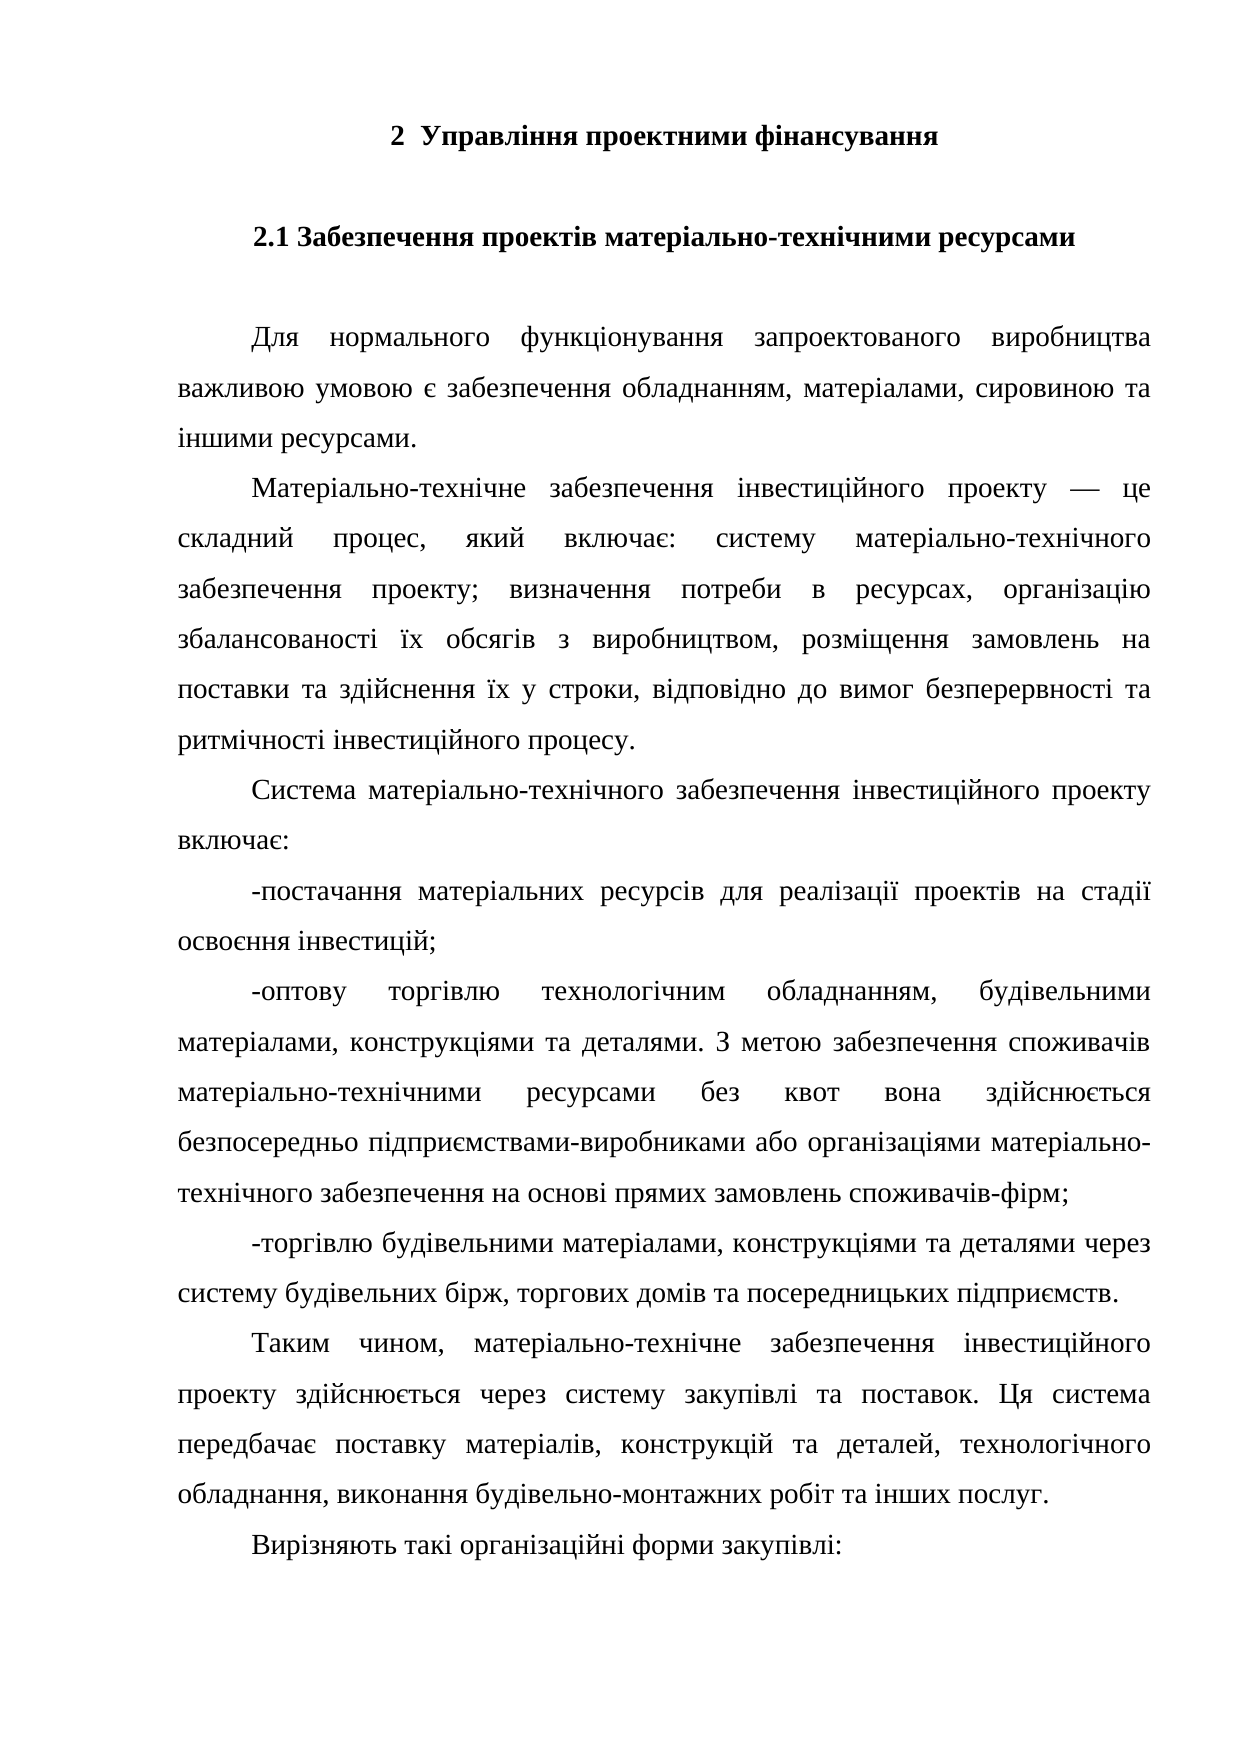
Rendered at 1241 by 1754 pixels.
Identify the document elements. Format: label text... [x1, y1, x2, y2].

text Для нормального функціонування запроектованого виробництва важливою умовою є забезпечення обладнанням, матеріалами, сировиною та іншими ресурсами. [177, 319, 1152, 453]
text -оптову торгівлю технологічним обладнанням, будівельними матеріалами, конструкціями та деталями. З метою забезпечення споживачів матеріально-технічними ресурсами без квот вона здійснюється безпосередньо підприємствами-виробниками або організаціями матеріально-технічного забезпечення на основі прямих замовлень споживачів-фірм; [177, 973, 1152, 1208]
text Система матеріально-технічного забезпечення інвестиційного проекту включає: [177, 772, 1152, 856]
text -торгівлю будівельними матеріалами, конструкціями та деталями через систему будівельних бірж, торгових домів та посередницьких підприємств. [177, 1225, 1152, 1309]
list Управління проектними фінансування [177, 118, 1152, 152]
text Таким чином, матеріально-технічне забезпечення інвестиційного проекту здійснюється через систему закупівлі та поставок. Ця система передбачає поставку матеріалів, конструкцій та деталей, технологічного обладнання, виконання будівельно-монтажних робіт та інших послуг. [177, 1326, 1152, 1510]
text 2.1 Забезпечення проектів матеріально-технічними ресурсами [177, 219, 1152, 252]
text -постачання матеріальних ресурсів для реалізації проектів на стадії освоєння інвестицій; [177, 873, 1152, 957]
text Матеріально-технічне забезпечення інвестиційного проекту — це складний процес, який включає: систему матеріально-технічного забезпечення проекту; визначення потреби в ресурсах, організацію збалансованості їх обсягів з виробництвом, розміщення замовлень на поставки та здійснення їх у строки, відповідно до вимог безперервності та ритмічності інвестиційного процесу. [177, 470, 1152, 755]
text Вирізняють такі організаційні форми закупівлі: [177, 1527, 1152, 1560]
